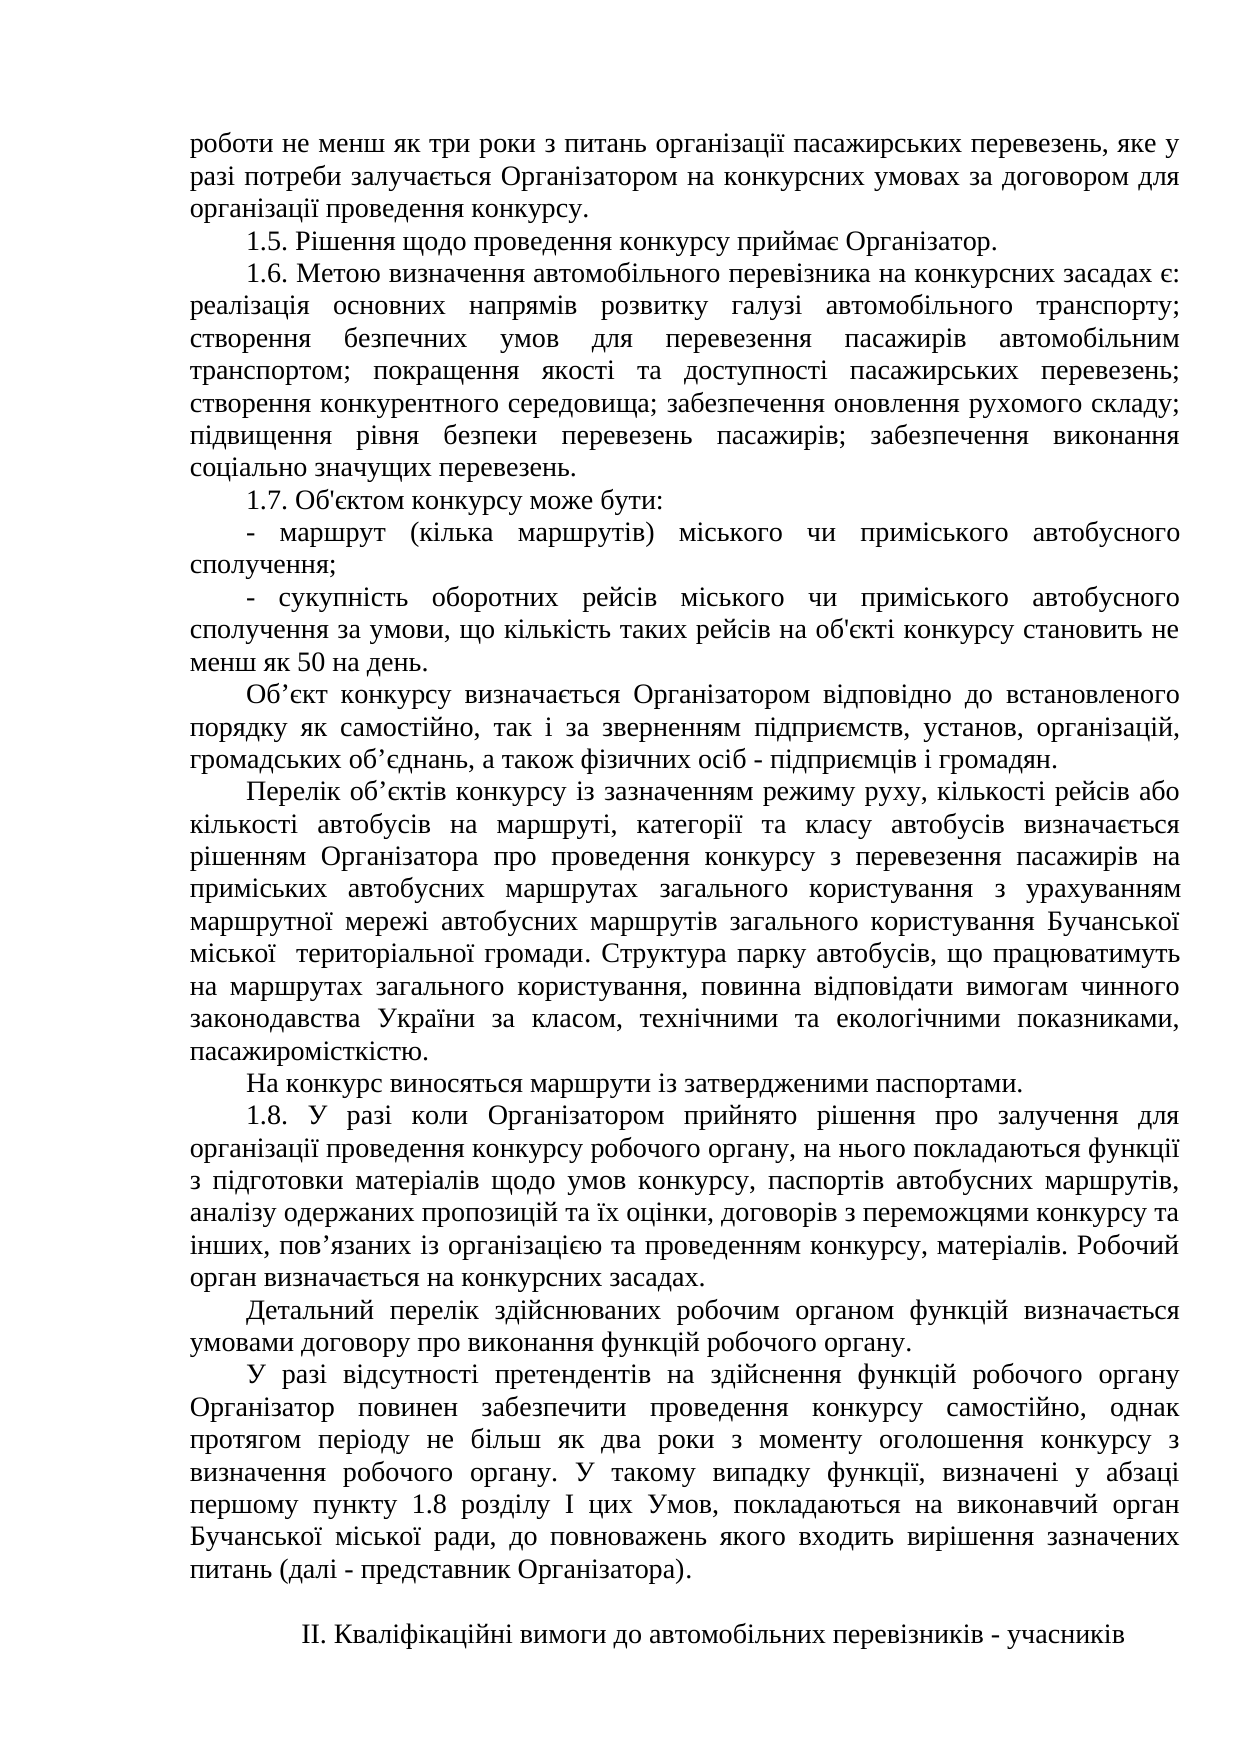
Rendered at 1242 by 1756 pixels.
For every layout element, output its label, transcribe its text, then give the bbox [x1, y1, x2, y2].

text 1.6. Метою визначення автомобільного перевізника на конкурсних засадах є: реалізація основних напрямів розвитку галузі автомобільного транспорту; створення безпечних умов для перевезення пасажирів автомобільним транспортом; покращення якості та доступності пасажирських перевезень; створення конкурентного середовища; забезпечення оновлення рухомого складу; підвищення рівня безпеки перевезень пасажирів; забезпечення виконання соціально значущих перевезень. [189, 256, 1181, 483]
text - маршрут (кілька маршрутів) міського чи приміського автобусного сполучення; [189, 515, 1181, 580]
text 1.7. Об'єктом конкурсу може бути: [189, 483, 1181, 515]
text У разі відсутності претендентів на здійснення функцій робочого органу Організатор повинен забезпечити проведення конкурсу самостійно, однак протягом періоду не більш як два роки з моменту оголошення конкурсу з визначення робочого органу. У такому випадку функції, визначені у абзаці першому пункту 1.8 розділу І цих Умов, покладаються на виконавчий орган Бучанської міської ради, до повноважень якого входить вирішення зазначених питань (далі - представник Організатора). [189, 1357, 1181, 1584]
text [189, 1617, 1181, 1649]
text Об’єкт конкурсу визначається Організатором відповідно до встановленого порядку як самостійно, так і за зверненням підприємств, установ, організацій, громадських об’єднань, а також фізичних осіб - підприємців і громадян. [189, 677, 1181, 774]
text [189, 126, 1181, 224]
text Детальний перелік здійснюваних робочим органом функцій визначається умовами договору про виконання функцій робочого органу. [189, 1293, 1181, 1357]
text Перелік об’єктів конкурсу із зазначенням режиму руху, кількості рейсів або кількості автобусів на маршруті, категорії та класу автобусів визначається рішенням Організатора про проведення конкурсу з перевезення пасажирів на приміських автобусних маршрутах загального користування з урахуванням маршрутної мережі автобусних маршрутів загального користування Бучанської міської територіальної громади. Структура парку автобусів, що працюватимуть на маршрутах загального користування, повинна відповідати вимогам чинного законодавства України за класом, технічними та екологічними показниками, пасажиромісткістю. [189, 774, 1181, 1066]
text 1.5. Рішення щодо проведення конкурсу приймає Організатор. [189, 224, 1181, 256]
text 1.8. У разі коли Організатором прийнято рішення про залучення для організації проведення конкурсу робочого органу, на нього покладаються функції з підготовки матеріалів щодо умов конкурсу, паспортів автобусних маршрутів, аналізу одержаних пропозицій та їх оцінки, договорів з переможцями конкурсу та інших, пов’язаних із організацією та проведенням конкурсу, матеріалів. Робочий орган визначається на конкурсних засадах. [189, 1098, 1181, 1293]
text - сукупність оборотних рейсів міського чи приміського автобусного сполучення за умови, що кількість таких рейсів на об'єкті конкурсу становить не менш як 50 на день. [189, 580, 1181, 677]
text На конкурс виносяться маршрути із затвердженими паспортами. [189, 1066, 1181, 1098]
